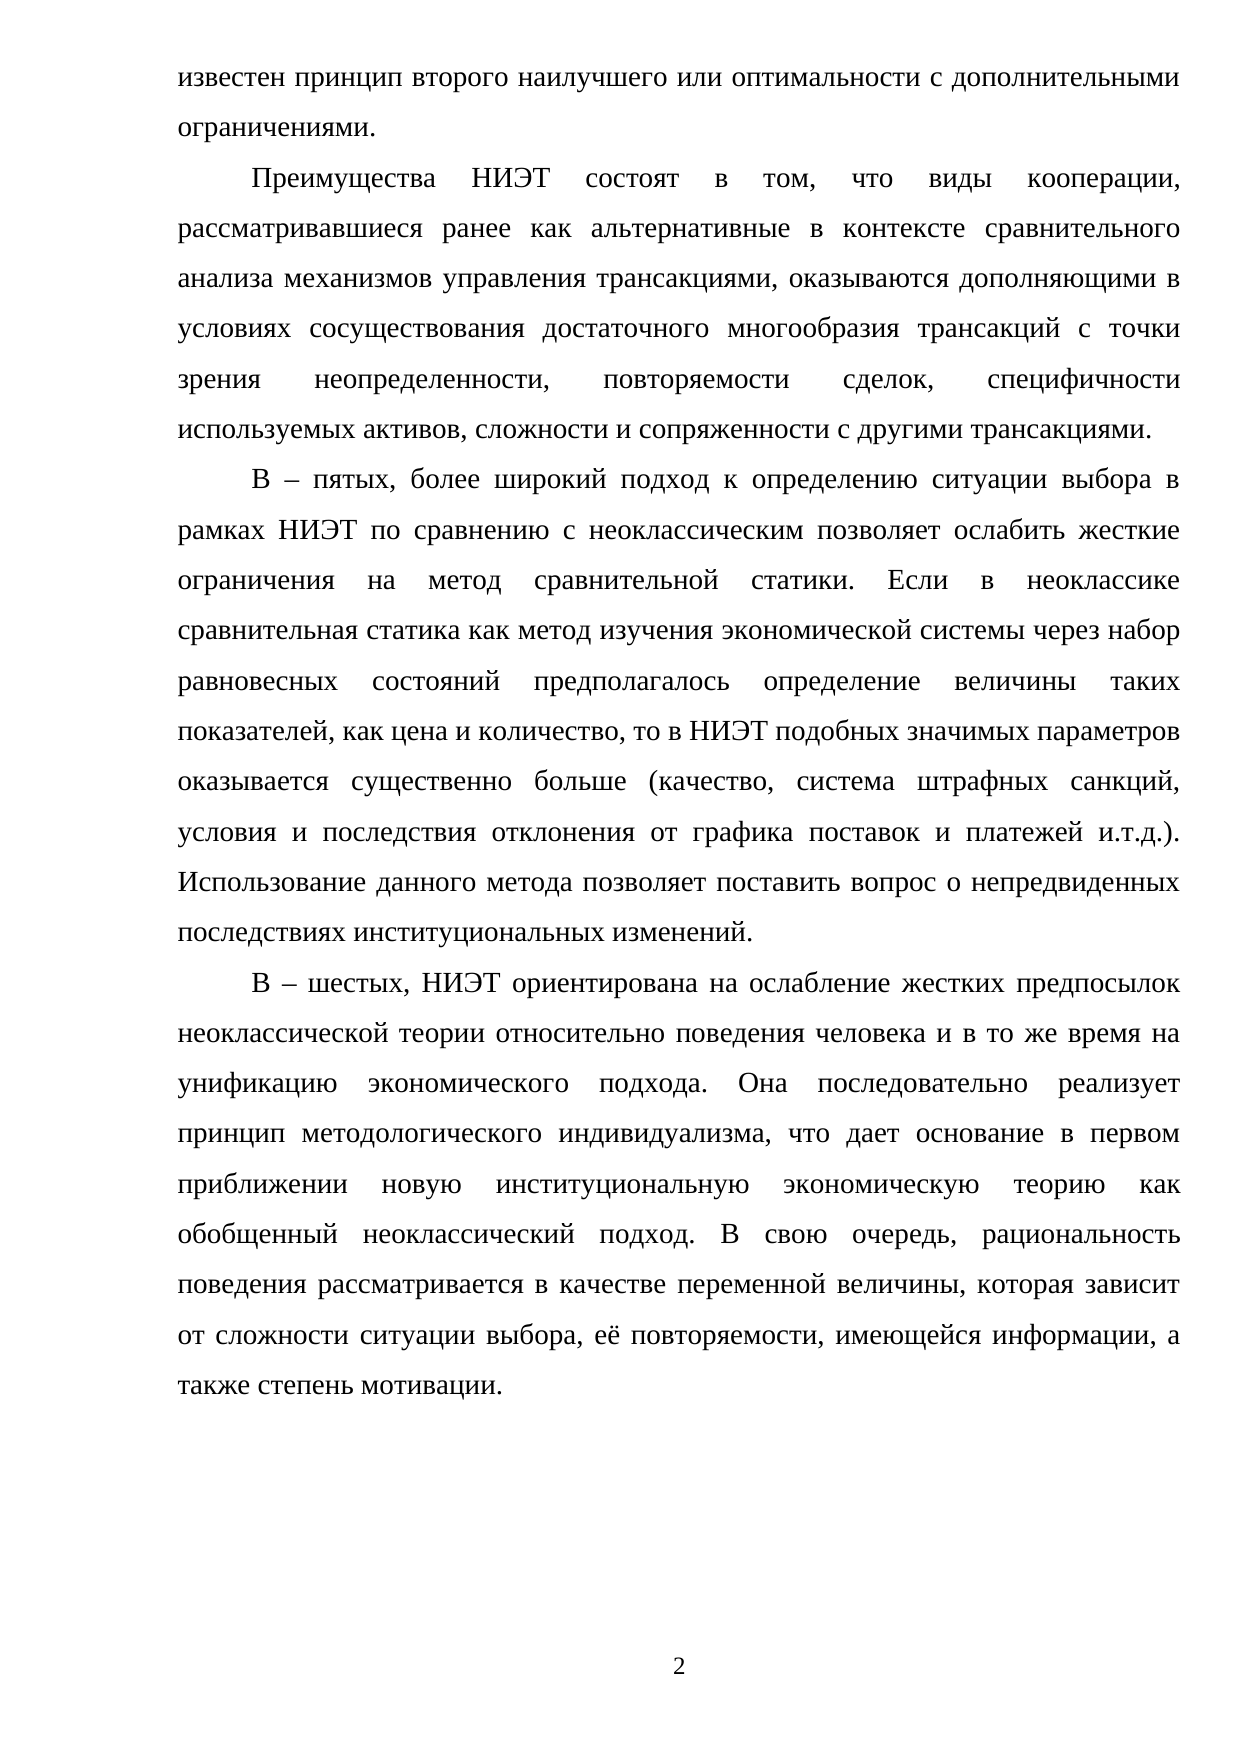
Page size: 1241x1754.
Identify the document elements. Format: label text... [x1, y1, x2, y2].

text В – пятых, более широкий подход к определению ситуации выбора в рамках НИЭТ по сравнению с неоклассическим позволяет ослабить жесткие ограничения на метод сравнительной статики. Если в неоклассике сравнительная статика как метод изучения экономической системы через набор равновесных состояний предполагалось определение величины таких показателей, как цена и количество, то в НИЭТ подобных значимых параметров оказывается существенно больше (качество, система штрафных санкций, условия и последствия отклонения от графика поставок и платежей и.т.д.). Использование данного метода позволяет поставить вопрос о непредвиденных последствиях институциональных изменений. [177, 713, 1181, 1199]
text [177, 59, 1181, 394]
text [177, 1216, 1181, 1552]
text Преимущества НИЭТ состоят в том, что виды кооперации, рассматривавшиеся ранее как альтернативные в контексте сравнительного анализа механизмов управления трансакциями, оказываются дополняющими в условиях сосуществования достаточного многообразия трансакций с точки зрения неопределенности, повторяемости сделок, специфичности используемых активов, сложности и сопряженности с другими трансакциями. [177, 411, 1181, 696]
